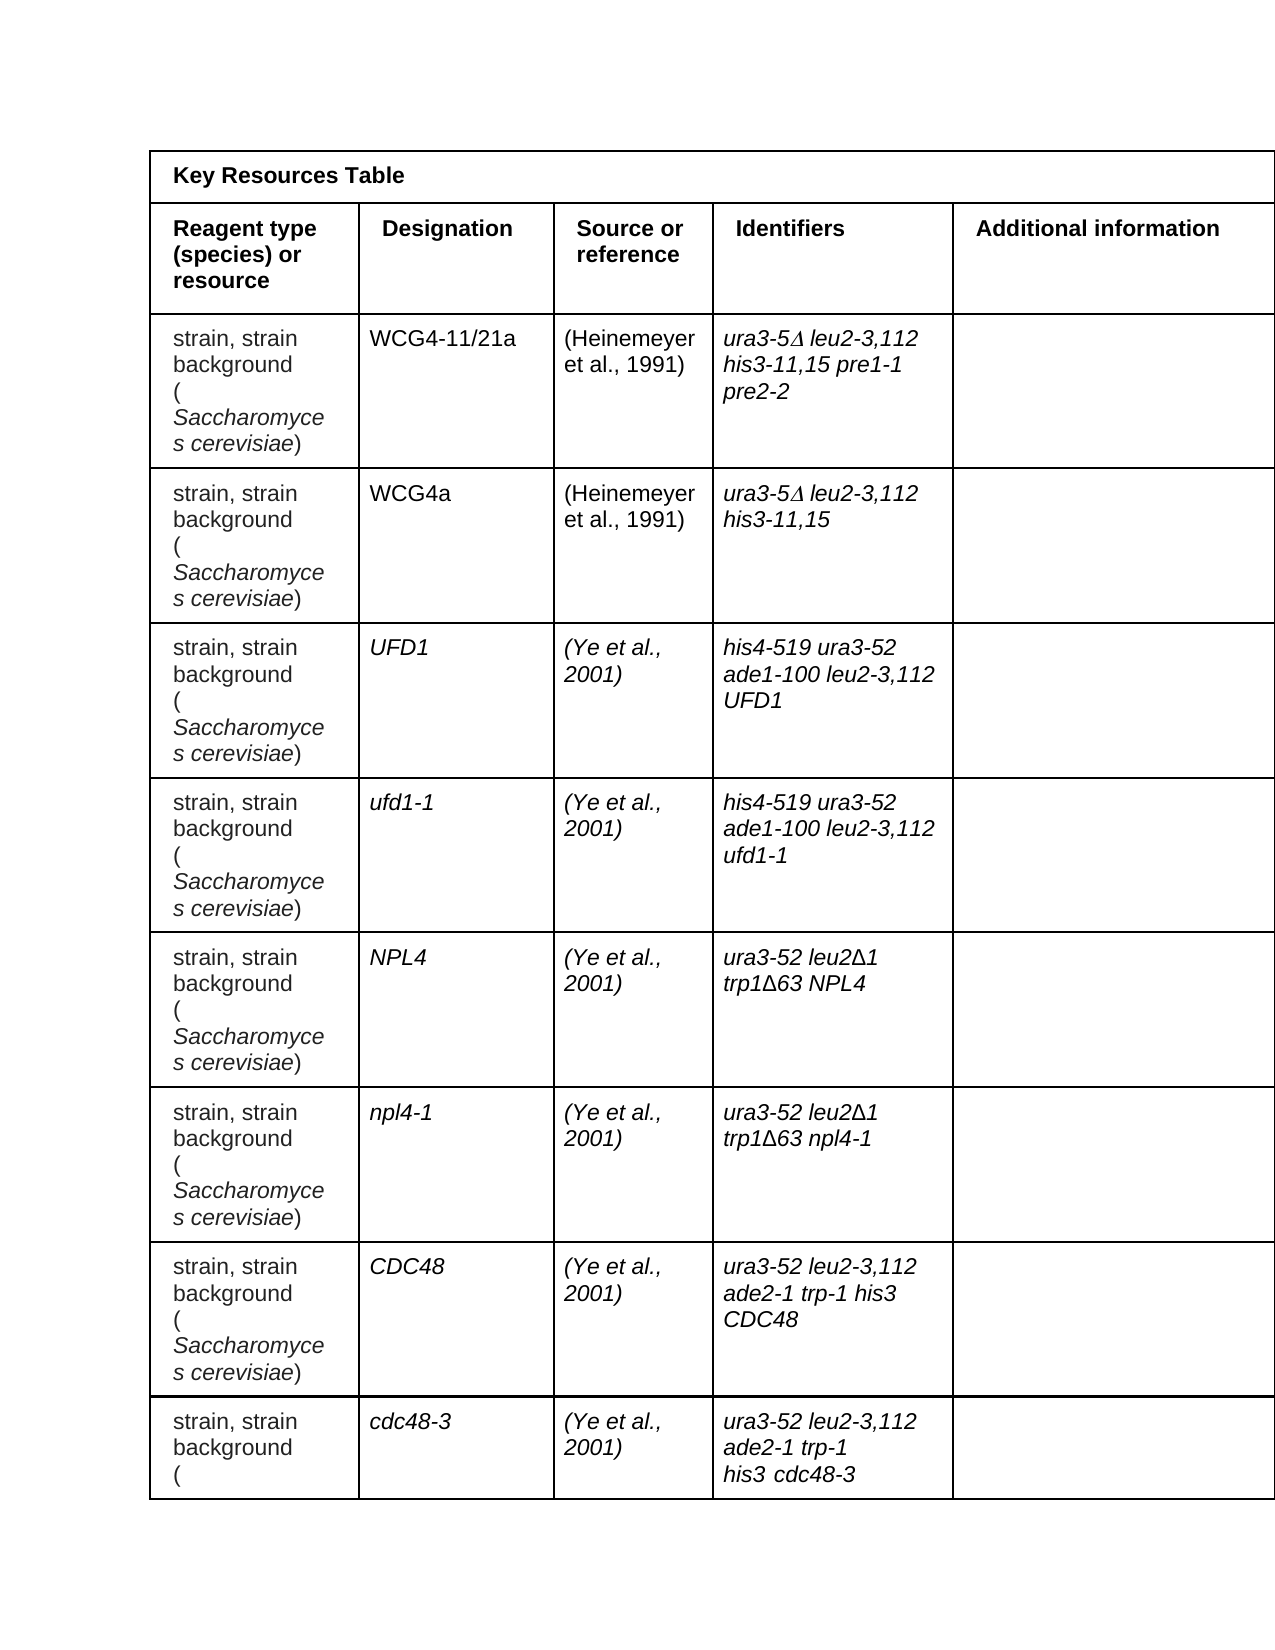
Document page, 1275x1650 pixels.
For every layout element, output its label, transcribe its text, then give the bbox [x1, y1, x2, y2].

table_cell (Ye et al., 2001) [555, 779, 712, 931]
table_cell [954, 624, 1274, 777]
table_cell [151, 1243, 358, 1395]
table_cell ura3-52 leu2-3,112 ade2-1 trp-1 his3 CDC48 [714, 1243, 952, 1395]
table_cell [954, 315, 1274, 467]
table_cell Additional information [954, 204, 1274, 312]
table_cell (Ye et al., 2001) [555, 1398, 712, 1498]
table_cell [954, 779, 1274, 931]
table_cell ufd1-1 [360, 779, 553, 931]
table_cell (Heinemeyer et al., 1991) [555, 315, 712, 467]
table_cell cdc48-3 [360, 1398, 553, 1498]
table_cell [954, 469, 1274, 622]
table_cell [714, 1398, 952, 1498]
table_cell WCG4-11/21a [360, 315, 553, 467]
table_cell strain, strain background (Saccharomyces cerevisiae) [151, 469, 358, 622]
table_cell ura3-52 leu2∆1 trp1∆63 npl4-1 [714, 1088, 952, 1241]
table_cell CDC48 [360, 1243, 553, 1395]
table_cell [954, 1398, 1274, 1498]
table_cell Identifiers [714, 204, 952, 312]
table_header Key Resources Table [151, 152, 1274, 202]
table_cell strain, strain background (Saccharomyces cerevisiae) [151, 624, 358, 777]
table_cell strain, strain background (Saccharomyces cerevisiae) [151, 933, 358, 1086]
table_cell (Ye et al., 2001) [555, 1088, 712, 1241]
table_cell Source or reference [555, 204, 712, 312]
table_cell npl4-1 [360, 1088, 553, 1241]
table_cell his4-519 ura3-52 ade1-100 leu2-3,112 UFD1 [714, 624, 952, 777]
table_cell strain, strain background (Saccharomyces cerevisiae) [151, 779, 358, 931]
table_cell (Ye et al., 2001) [555, 1243, 712, 1395]
table_cell WCG4a [360, 469, 553, 622]
table_cell UFD1 [360, 624, 553, 777]
table_cell Reagent type (species) or resource [151, 204, 358, 312]
table_cell strain, strain background (Saccharomyces cerevisiae) [151, 1088, 358, 1241]
table_cell ura3-5 leu2-3,112 his3-11,15 pre1-1 pre2-2 [714, 315, 952, 467]
table_cell NPL4 [360, 933, 553, 1086]
table_cell [954, 1088, 1274, 1241]
table_cell (Ye et al., 2001) [555, 624, 712, 777]
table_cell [151, 1398, 358, 1498]
table_cell his4-519 ura3-52 ade1-100 leu2-3,112 ufd1-1 [714, 779, 952, 931]
table_cell Designation [360, 204, 553, 312]
table_cell (Heinemeyer et al., 1991) [555, 469, 712, 622]
table_cell [954, 1243, 1274, 1395]
table_cell (Ye et al., 2001) [555, 933, 712, 1086]
table_cell strain, strain background (Saccharomyces cerevisiae) [151, 315, 358, 467]
table_cell ura3-5 leu2-3,112 his3-11,15 [714, 469, 952, 622]
table_cell [954, 933, 1274, 1086]
table_cell ura3-52 leu2∆1 trp1∆63 NPL4 [714, 933, 952, 1086]
